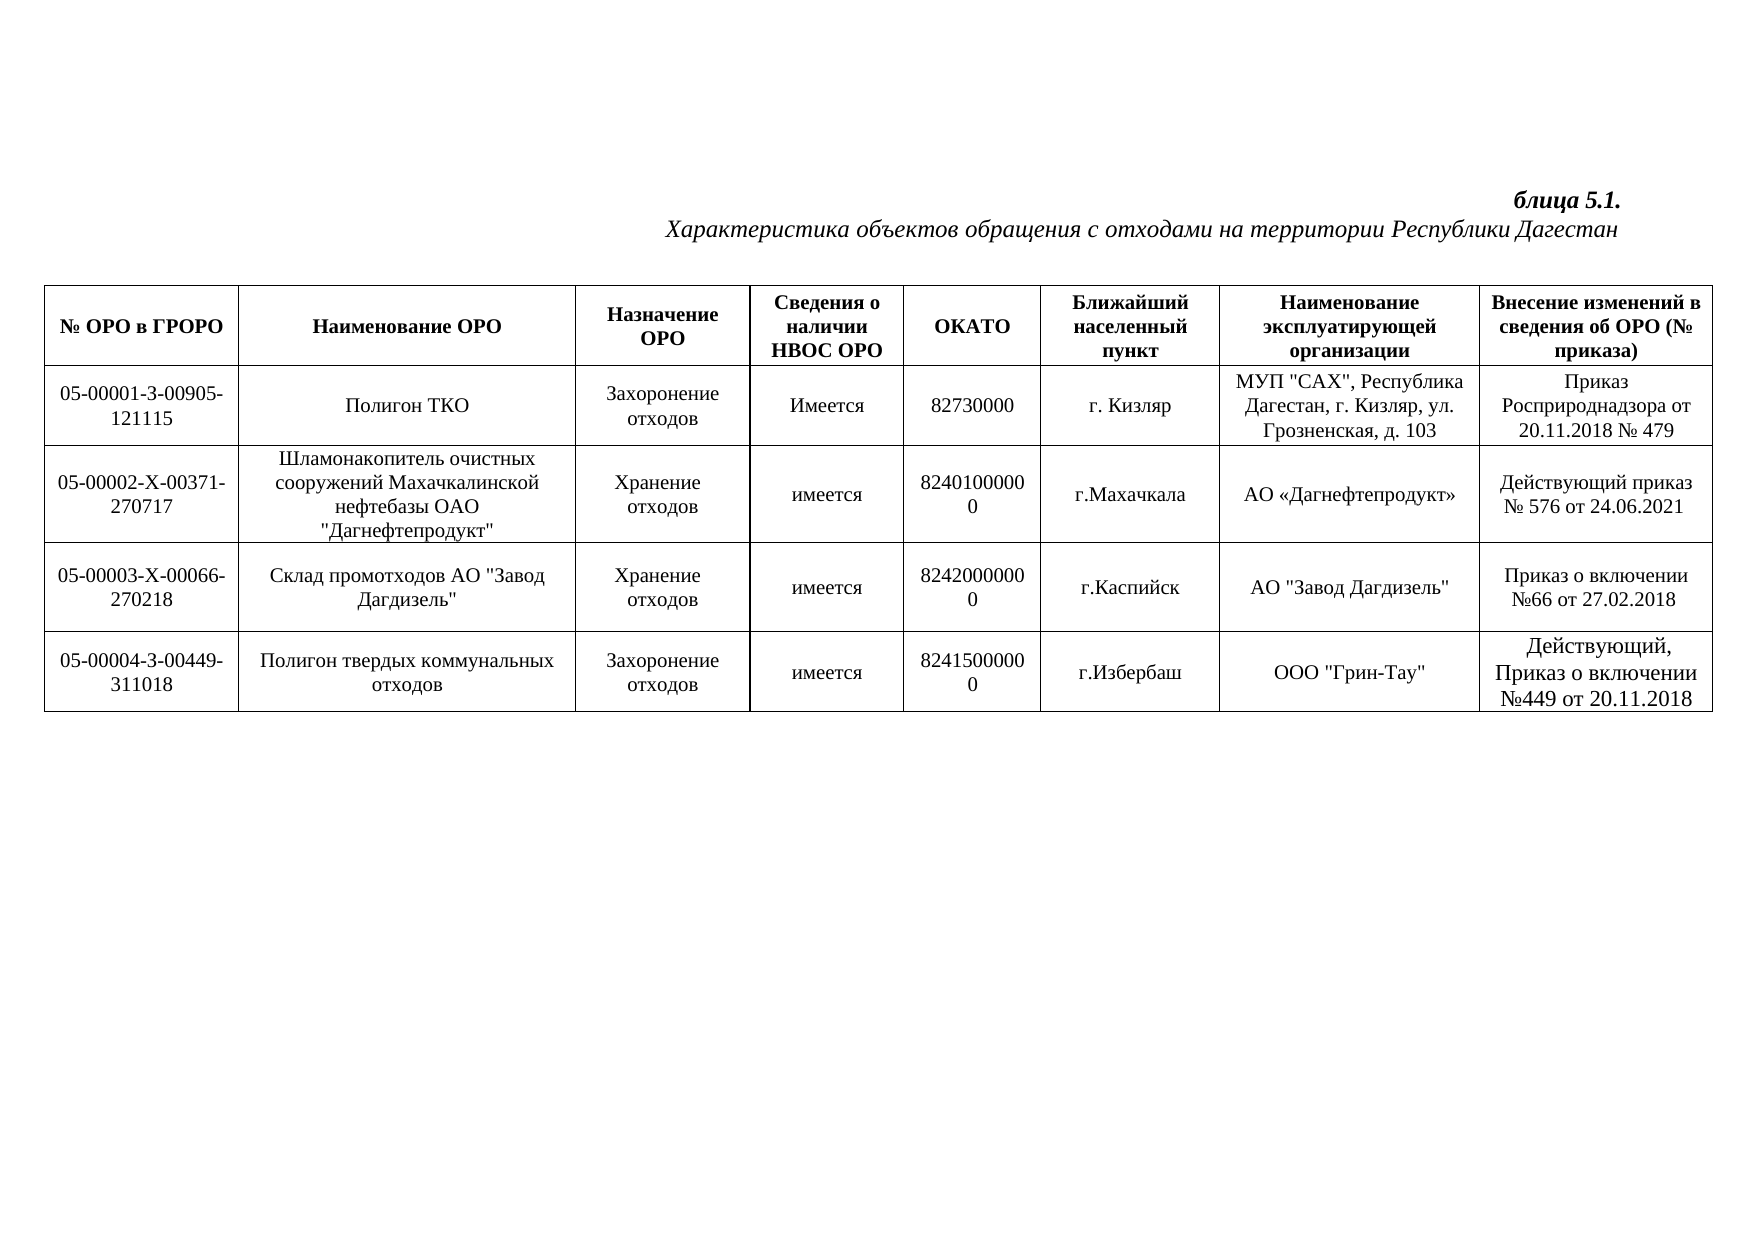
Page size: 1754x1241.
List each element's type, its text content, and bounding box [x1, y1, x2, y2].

table_cell г.Избербаш [1041, 632, 1219, 711]
table_cell АО «Дагнефтепродукт» [1220, 446, 1479, 542]
table_cell 05-00004-З-00449-311018 [45, 632, 238, 711]
table_cell Захоронение отходов [576, 366, 749, 445]
table_header Ближайший населенный пункт [1041, 286, 1219, 365]
table_cell 05-00002-Х-00371-270717 [45, 446, 238, 542]
table_header Назначение ОРО [576, 286, 749, 365]
table_header Внесение изменений в сведения об ОРО (№ приказа) [1480, 286, 1712, 365]
table_cell Приказ Росприроднадзора от 20.11.2018 № 479 [1480, 366, 1712, 445]
table_cell имеется [751, 543, 903, 631]
table_cell АО "Завод Дагдизель" [1220, 543, 1479, 631]
table_cell Хранение отходов [576, 543, 749, 631]
table_header Сведения о наличии НВОС ОРО [751, 286, 903, 365]
table_cell МУП "САХ", Республика Дагестан, г. Кизляр, ул. Грозненская, д. 103 [1220, 366, 1479, 445]
table_header ОКАТО [904, 286, 1040, 365]
table_cell Действующий приказ № 576 от 24.06.2021 [1480, 446, 1712, 542]
table_cell Хранение отходов [576, 446, 749, 542]
table_header Наименование эксплуатирующей организации [1220, 286, 1479, 365]
subtitle блица 5.1. [118, 185, 1624, 214]
table_cell г.Махачкала [1041, 446, 1219, 542]
table_cell ООО "Грин-Тау" [1220, 632, 1479, 711]
table_cell г. Кизляр [1041, 366, 1219, 445]
table_cell Склад промотходов АО "Завод Дагдизель" [239, 543, 575, 631]
table_cell 82420000000 [904, 543, 1040, 631]
table_cell 82401000000 [904, 446, 1040, 542]
table_cell Полигон твердых коммунальных отходов [239, 632, 575, 711]
table_header № ОРО в ГРОРО [45, 286, 238, 365]
table_cell Имеется [751, 366, 903, 445]
table_header Наименование ОРО [239, 286, 575, 365]
table_cell Шламонакопитель очистных сооружений Махачкалинской нефтебазы ОАО "Дагнефтепродукт" [239, 446, 575, 542]
table_cell имеется [751, 632, 903, 711]
text Характеристика объектов обращения с отходами на территории Республики Дагестан [118, 214, 1621, 242]
table_cell г.Каспийск [1041, 543, 1219, 631]
table_cell имеется [751, 446, 903, 542]
table_cell Приказ о включении №66 от 27.02.2018 [1480, 543, 1712, 631]
table_cell 05-00001-З-00905-121115 [45, 366, 238, 445]
table_cell Полигон ТКО [239, 366, 575, 445]
table_cell Захоронение отходов [576, 632, 749, 711]
table_cell 82730000 [904, 366, 1040, 445]
table_cell Действующий, Приказ о включении №449 от 20.11.2018 [1480, 632, 1712, 711]
table_cell 05-00003-Х-00066-270218 [45, 543, 238, 631]
table_cell 82415000000 [904, 632, 1040, 711]
